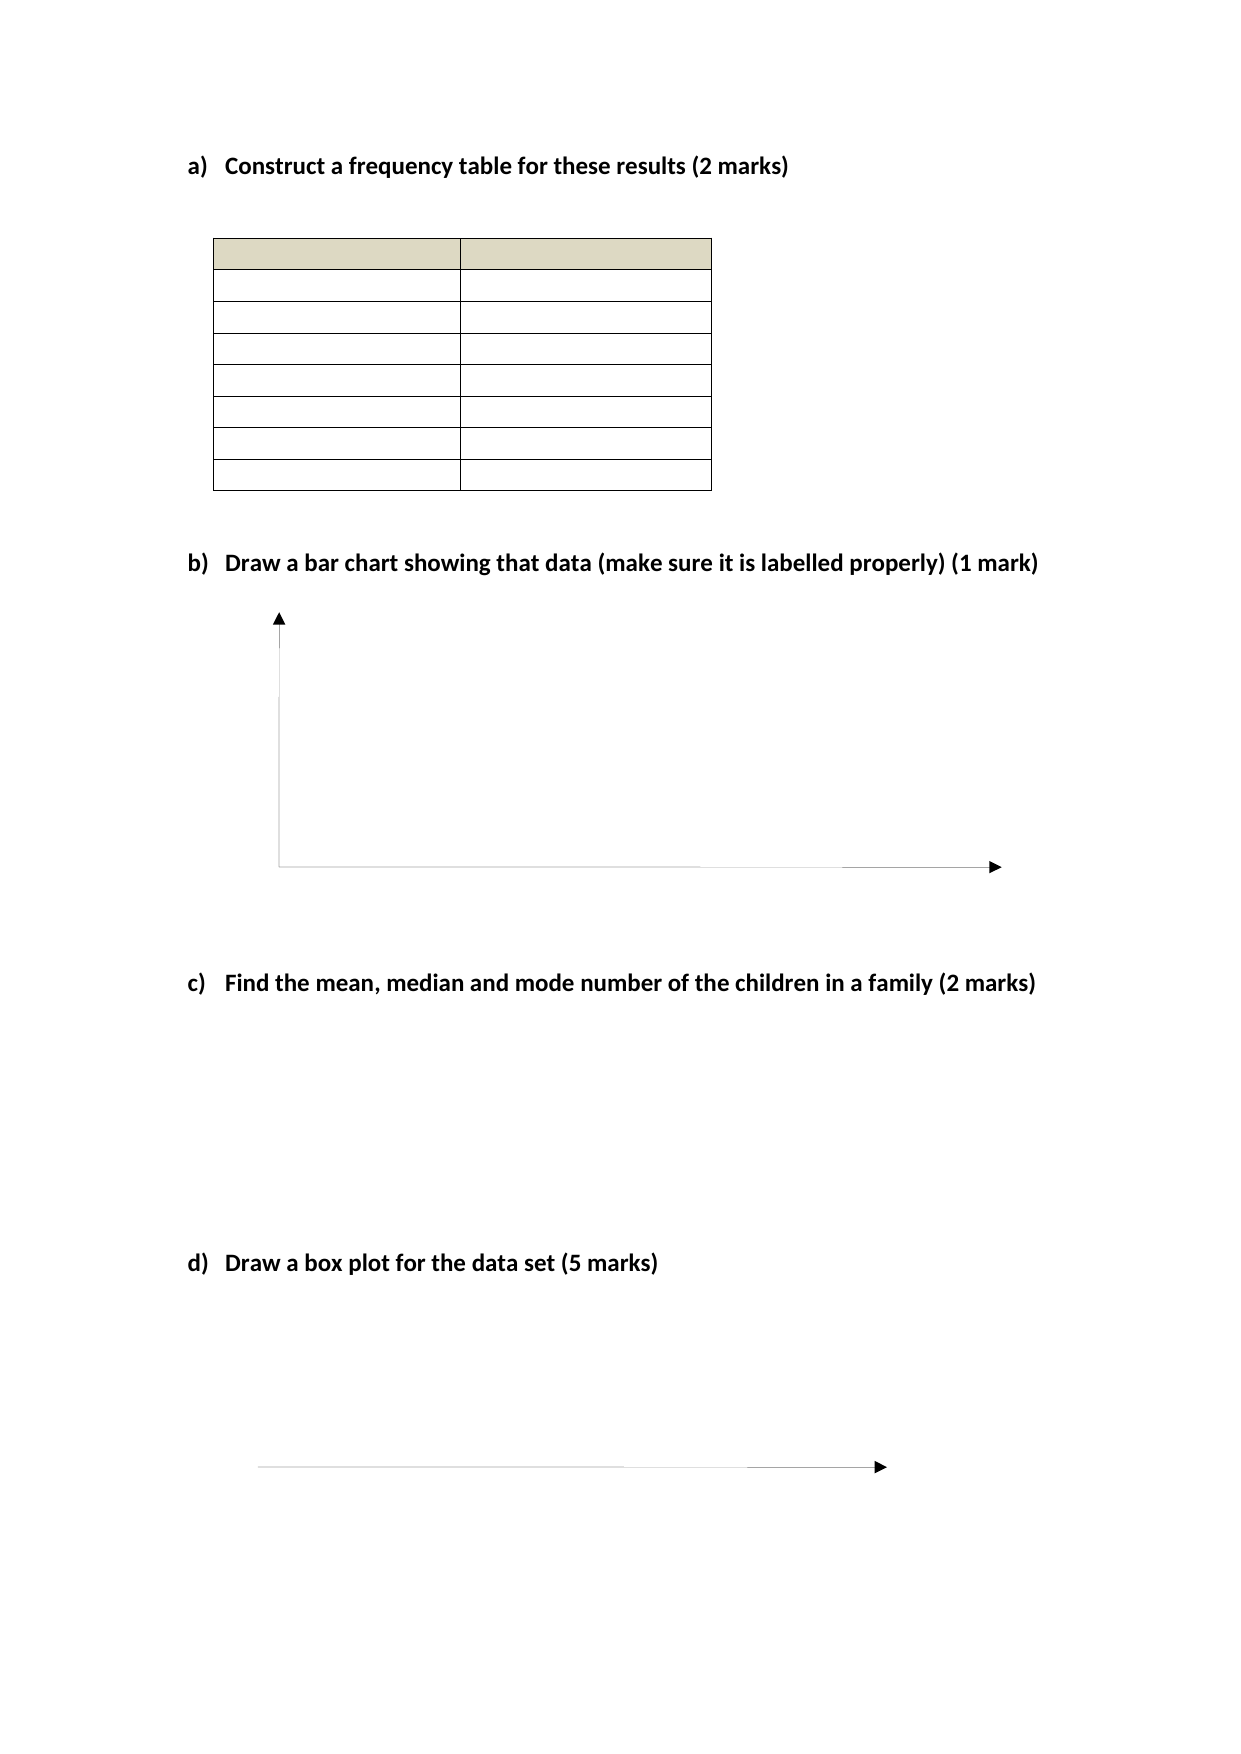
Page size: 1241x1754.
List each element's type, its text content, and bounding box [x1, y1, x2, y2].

table_header [461, 239, 711, 269]
list Construct a frequency table for these results (2 marks) [187, 150, 1122, 213]
table_cell [214, 460, 460, 490]
table_cell [461, 270, 711, 301]
table_cell [461, 334, 711, 364]
table_cell [214, 334, 460, 364]
table_cell [214, 397, 460, 427]
table_cell [461, 428, 711, 459]
table_cell [214, 270, 460, 301]
table_cell [461, 397, 711, 427]
list Find the mean, median and mode number of the children in a family (2 marks) [187, 967, 1122, 998]
table_cell [461, 302, 711, 332]
table_cell [461, 460, 711, 490]
list Draw a box plot for the data set (5 marks) [187, 1247, 1122, 1278]
table_cell [461, 365, 711, 396]
table_cell [214, 302, 460, 332]
list Draw a bar chart showing that data (make sure it is labelled properly) (1 mark) [187, 547, 1122, 578]
table_cell [214, 365, 460, 396]
table_header [214, 239, 460, 269]
table_cell [214, 428, 460, 459]
